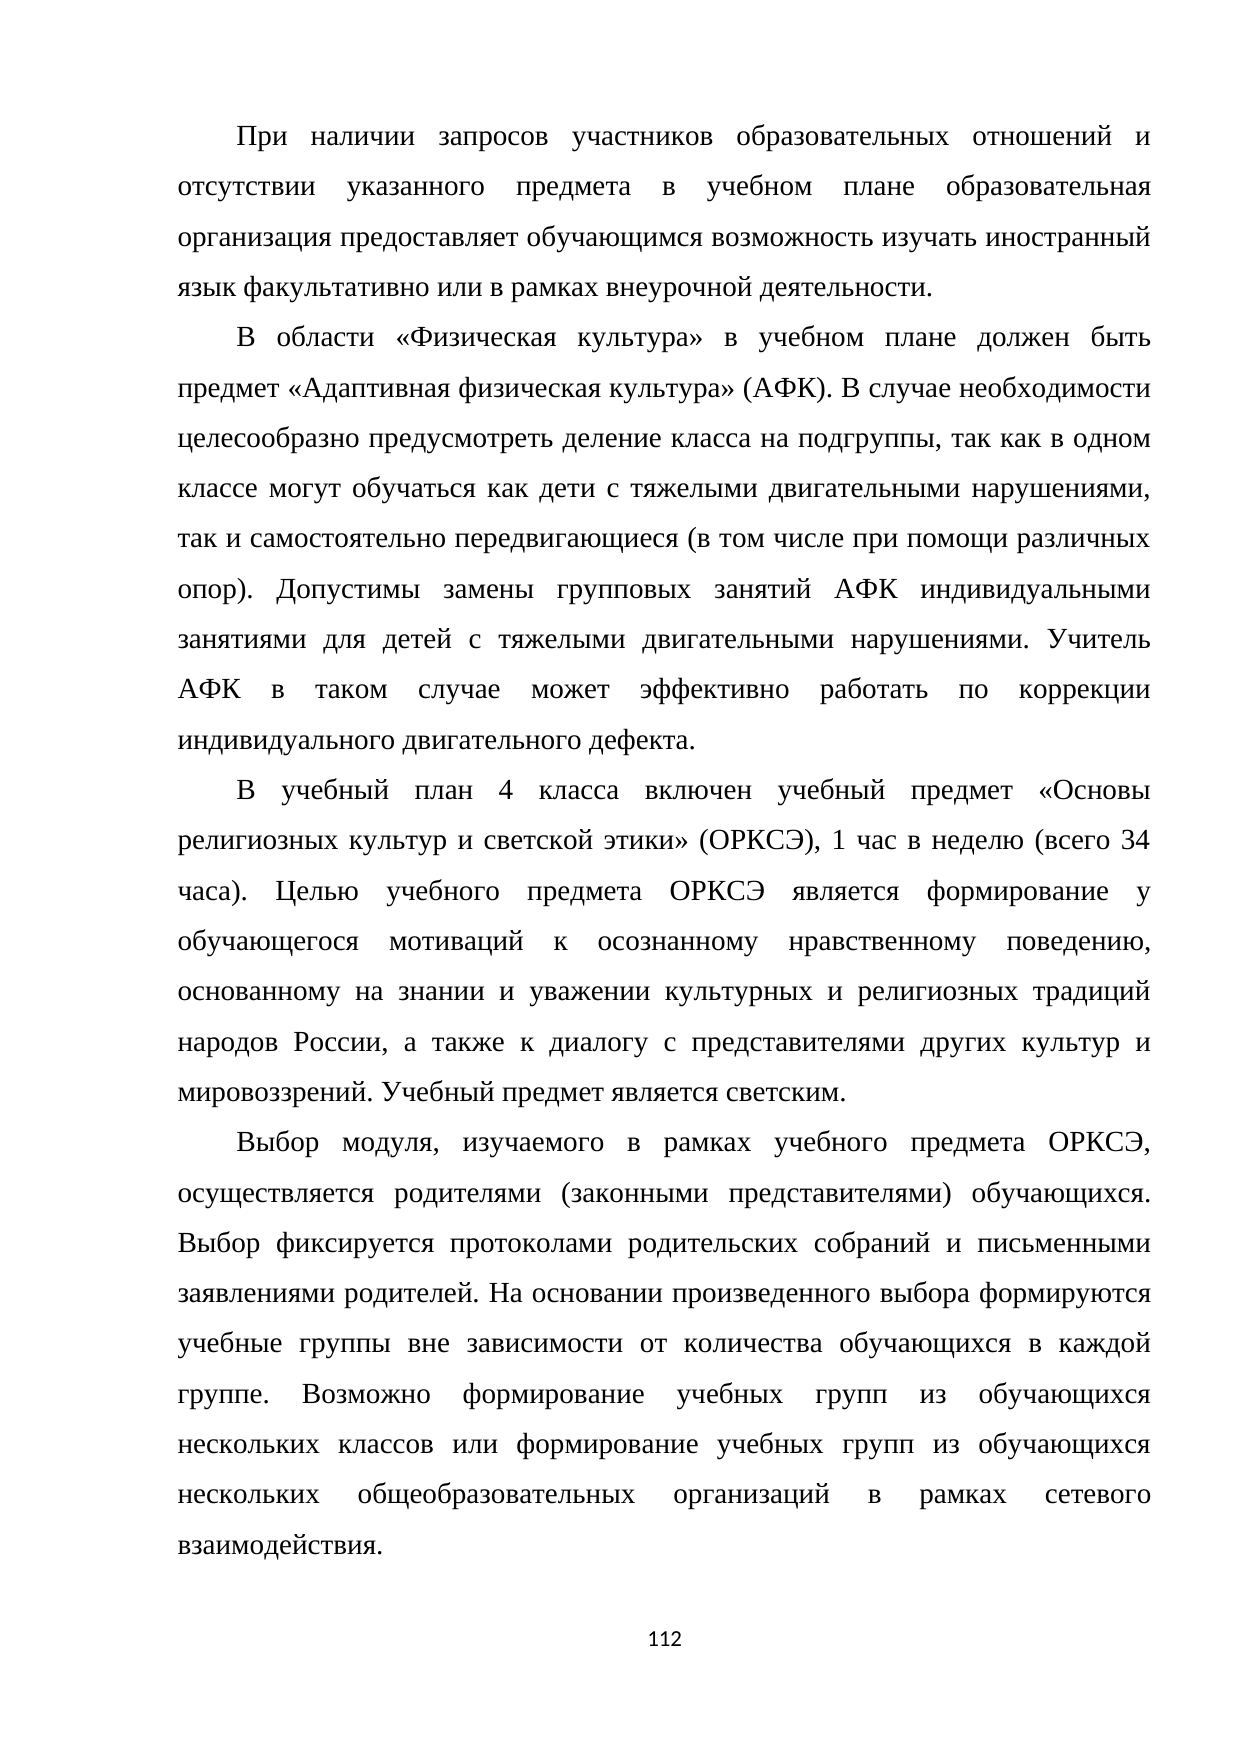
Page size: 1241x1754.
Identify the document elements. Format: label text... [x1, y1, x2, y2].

text Выбор модуля, изучаемого в рамках учебного предмета ОРКСЭ, осуществляется родителями (законными представителями) обучающихся. Выбор фиксируется протоколами родительских собраний и письменными заявлениями родителей. На основании произведенного выбора формируются учебные группы вне зависимости от количества обучающихся в каждой группе. Возможно формирование учебных групп из обучающихся нескольких классов или формирование учебных групп из обучающихся нескольких общеобразовательных организаций в рамках сетевого взаимодействия. [177, 1124, 1152, 1560]
text В учебный план 4 класса включен учебный предмет «Основы религиозных культур и светской этики» (ОРКСЭ), 1 час в неделю (всего 34 часа). Целью учебного предмета ОРКСЭ является формирование у обучающегося мотиваций к осознанному нравственному поведению, основанному на знании и уважении культурных и религиозных традиций народов России, а также к диалогу с представителями других культур и мировоззрений. Учебный предмет является светским. [177, 772, 1152, 1108]
text При наличии запросов участников образовательных отношений и отсутствии указанного предмета в учебном плане образовательная организация предоставляет обучающимся возможность изучать иностранный язык факультативно или в рамках внеурочной деятельности. [177, 118, 1152, 303]
text В области «Физическая культура» в учебном плане должен быть предмет «Адаптивная физическая культура» (АФК). В случае необходимости целесообразно предусмотреть деление класса на подгруппы, так как в одном классе могут обучаться как дети с тяжелыми двигательными нарушениями, так и самостоятельно передвигающиеся (в том числе при помощи различных опор). Допустимы замены групповых занятий АФК индивидуальными занятиями для детей с тяжелыми двигательными нарушениями. Учитель АФК в таком случае может эффективно работать по коррекции индивидуального двигательного дефекта. [177, 319, 1152, 755]
